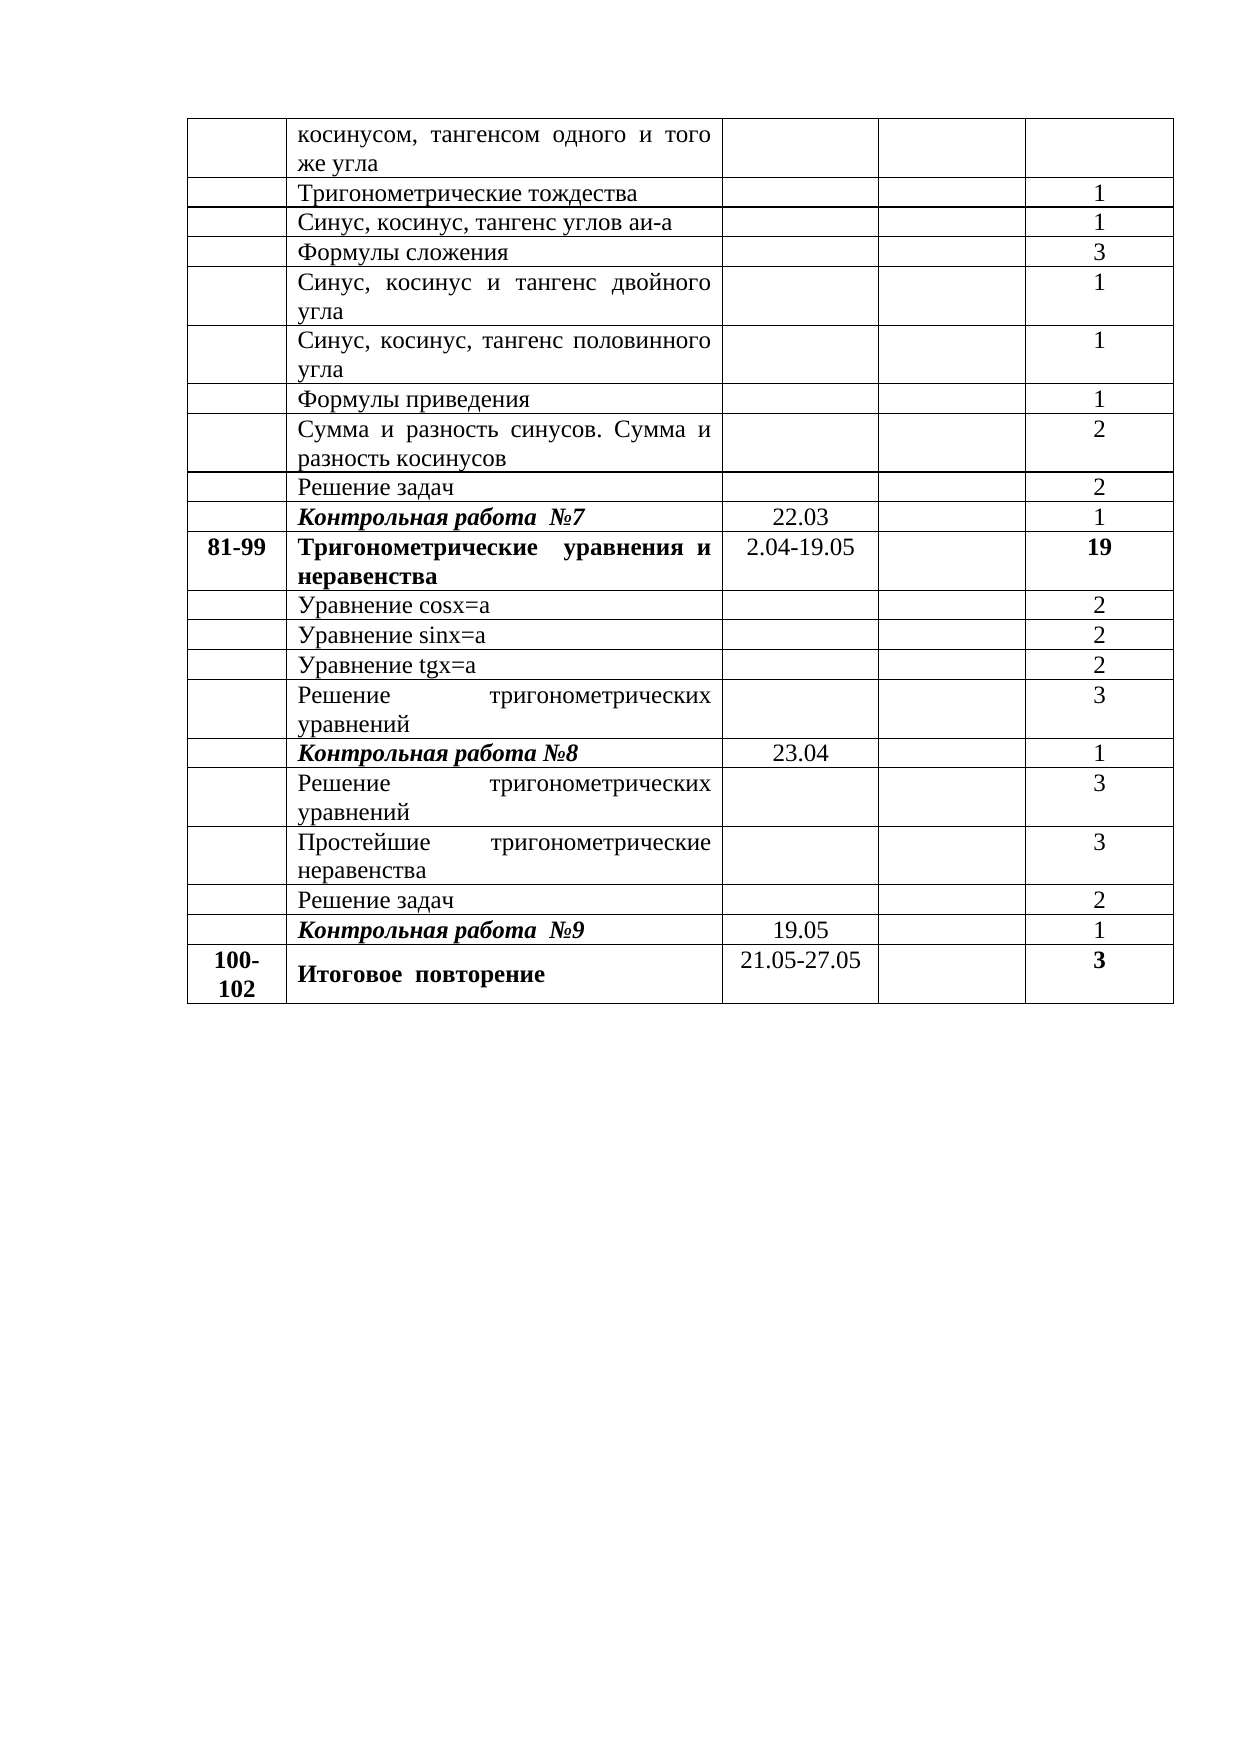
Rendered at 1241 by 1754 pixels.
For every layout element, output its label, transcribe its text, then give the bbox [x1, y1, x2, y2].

table_cell [879, 532, 1025, 589]
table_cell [287, 119, 722, 177]
table_cell 1 [1026, 178, 1173, 206]
table_cell Контрольная работа №7 [287, 502, 722, 531]
table_cell Решение задач [287, 473, 722, 501]
table_cell [723, 237, 878, 266]
table_cell Контрольная работа №8 [287, 739, 722, 767]
table_cell Решение тригонометрических уравнений [287, 680, 722, 737]
table_cell [879, 326, 1025, 383]
table_cell [723, 620, 878, 649]
table_cell Решение задач [287, 885, 722, 914]
table_cell [188, 119, 286, 177]
table_cell [188, 885, 286, 914]
table_cell 1 [1026, 326, 1173, 383]
table_cell 23.04 [723, 739, 878, 767]
table_cell 3 [1026, 827, 1173, 884]
table_cell Формулы приведения [287, 384, 722, 413]
table_cell 2 [1026, 650, 1173, 679]
table_cell 2 [1026, 620, 1173, 649]
table_cell 2 [1026, 414, 1173, 471]
table_cell Синус, косинус, тангенс половинного угла [287, 326, 722, 383]
table_cell Простейшие тригонометрические неравенства [287, 827, 722, 884]
table_cell [723, 326, 878, 383]
table_cell [188, 237, 286, 266]
table_cell [879, 237, 1025, 266]
table_cell Синус, косинус и тангенс двойного угла [287, 267, 722, 324]
table_cell [723, 384, 878, 413]
table_cell 1 [1026, 208, 1173, 236]
table_cell [188, 178, 286, 206]
table_cell [879, 119, 1025, 177]
table_cell [879, 267, 1025, 324]
table_cell Формулы сложения [287, 237, 722, 266]
table_cell [723, 414, 878, 471]
table_cell [879, 915, 1025, 944]
table_cell 2 [1026, 885, 1173, 914]
table_cell [723, 267, 878, 324]
table_cell 3 [1026, 945, 1173, 1002]
table_cell Уравнение соsx=а [287, 591, 722, 619]
table_cell [879, 384, 1025, 413]
table_cell 1 [1026, 384, 1173, 413]
table_cell 2 [1026, 119, 1173, 177]
table_cell [188, 326, 286, 383]
table_cell [188, 680, 286, 737]
table_cell 1 [1026, 267, 1173, 324]
table_cell 1 [1026, 915, 1173, 944]
table_cell [188, 384, 286, 413]
table_cell [879, 591, 1025, 619]
table_cell [723, 650, 878, 679]
table_cell 1 [1026, 502, 1173, 531]
table_cell Уравнение sinх=а [287, 620, 722, 649]
table_cell 2 [1026, 591, 1173, 619]
table_cell Тригонометрические уравнения и неравенства [287, 532, 722, 589]
table_cell [723, 178, 878, 206]
table_cell Тригонометрические тождества [287, 178, 722, 206]
table_cell [723, 680, 878, 737]
table_cell [879, 885, 1025, 914]
table_cell [188, 208, 286, 236]
table_cell [188, 650, 286, 679]
table_cell Итоговое повторение [287, 945, 722, 1002]
table_cell [723, 473, 878, 501]
table_cell [188, 827, 286, 884]
table_cell [723, 591, 878, 619]
table_cell 19 [1026, 532, 1173, 589]
table_cell Синус, косинус, тангенс углов aи-а [287, 208, 722, 236]
table_cell 2 [1026, 473, 1173, 501]
table_cell [879, 502, 1025, 531]
table_cell [723, 827, 878, 884]
table_cell [879, 620, 1025, 649]
table_cell [879, 680, 1025, 737]
table_cell [723, 885, 878, 914]
table_cell Решение тригонометрических уравнений [287, 768, 722, 826]
table_cell Сумма и разность синусов. Сумма и разность косинусов [287, 414, 722, 471]
table_cell [723, 768, 878, 826]
table_cell 22.03 [723, 502, 878, 531]
table_cell 100-102 [188, 945, 286, 1002]
table_cell [879, 768, 1025, 826]
table_cell [879, 945, 1025, 1002]
table_cell [188, 739, 286, 767]
table_cell [188, 473, 286, 501]
table_cell [188, 915, 286, 944]
table_cell 81-99 [188, 532, 286, 589]
table_cell [879, 650, 1025, 679]
table_cell 21.05-27.05 [723, 945, 878, 1002]
table_cell 3 [1026, 237, 1173, 266]
table_cell [879, 473, 1025, 501]
table_cell 2.04-19.05 [723, 532, 878, 589]
table_cell Контрольная работа №9 [287, 915, 722, 944]
table_cell 1 [1026, 739, 1173, 767]
table_cell [879, 208, 1025, 236]
table_cell [879, 414, 1025, 471]
table_cell [188, 768, 286, 826]
table_cell 3 [1026, 680, 1173, 737]
table_cell [188, 267, 286, 324]
table_cell [879, 739, 1025, 767]
table_cell [188, 591, 286, 619]
table_cell 3 [1026, 768, 1173, 826]
table_cell Уравнение tgх=а [287, 650, 722, 679]
table_cell [723, 119, 878, 177]
table_cell [879, 178, 1025, 206]
table_cell [188, 620, 286, 649]
table_cell [188, 502, 286, 531]
table_cell [188, 414, 286, 471]
table_cell 19.05 [723, 915, 878, 944]
table_cell [879, 827, 1025, 884]
table_cell [723, 208, 878, 236]
